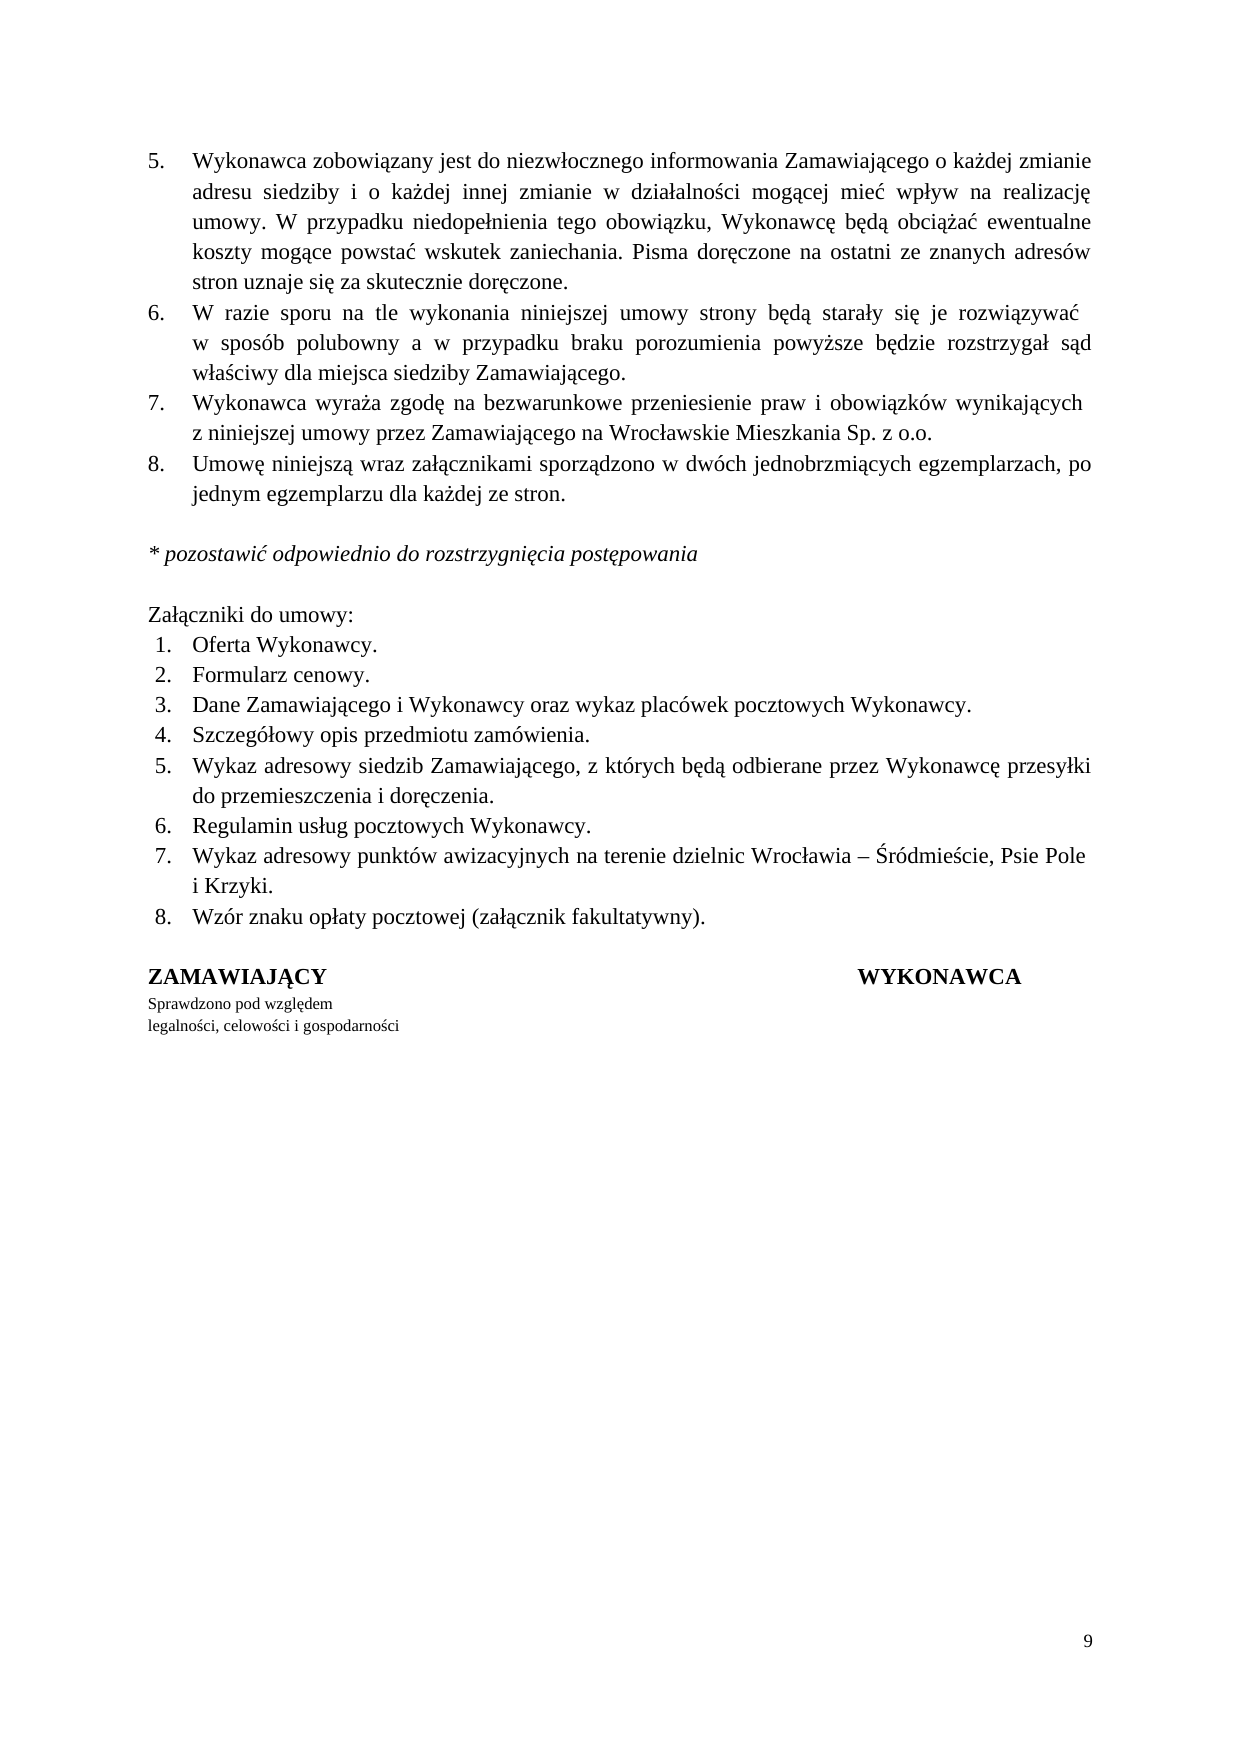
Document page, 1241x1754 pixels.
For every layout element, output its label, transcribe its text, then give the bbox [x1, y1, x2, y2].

text * pozostawić odpowiednio do rozstrzygnięcia postępowania [148, 540, 1093, 567]
list Umowę niniejszą wraz załącznikami sporządzono w dwóch jednobrzmiących egzemplarzach, po jednym egzemplarzu dla każdej ze stron. [148, 450, 1093, 506]
list Wykaz adresowy punktów awizacyjnych na terenie dzielnic Wrocławia – Śródmieście, Psie Pole i Krzyki. [154, 842, 1093, 899]
list Szczegółowy opis przedmiotu zamówienia. [154, 722, 1093, 748]
text Załączniki do umowy: [148, 601, 1093, 627]
text legalności, celowości i gospodarności [148, 1015, 1093, 1034]
list Oferta Wykonawcy. [154, 631, 1093, 657]
text ZAMAWIAJĄCY WYKONAWCA [148, 963, 1093, 989]
list Regulamin usług pocztowych Wykonawcy. [154, 812, 1093, 838]
list W razie sporu na tle wykonania niniejszej umowy strony będą starały się je rozwiązywać w sposób polubowny a w przypadku braku porozumienia powyższe będzie rozstrzygał sąd właściwy dla miejsca siedziby Zamawiającego. [148, 299, 1093, 385]
list Formularz cenowy. [154, 661, 1093, 687]
list Wykonawca zobowiązany jest do niezwłocznego informowania Zamawiającego o każdej zmianie adresu siedziby i o każdej innej zmianie w działalności mogącej mieć wpływ na realizację umowy. W przypadku niedopełnienia tego obowiązku, Wykonawcę będą obciążać ewentualne koszty mogące powstać wskutek zaniechania. Pisma doręczone na ostatni ze znanych adresów stron uznaje się za skutecznie doręczone. [148, 148, 1093, 295]
text Sprawdzono pod względem [148, 993, 1093, 1013]
list Dane Zamawiającego i Wykonawcy oraz wykaz placówek pocztowych Wykonawcy. [154, 691, 1093, 718]
list Wykonawca wyraża zgodę na bezwarunkowe przeniesienie praw i obowiązków wynikających z niniejszej umowy przez Zamawiającego na Wrocławskie Mieszkania Sp. z o.o. [148, 389, 1093, 446]
list Wzór znaku opłaty pocztowej (załącznik fakultatywny). [154, 903, 1093, 929]
list Wykaz adresowy siedzib Zamawiającego, z których będą odbierane przez Wykonawcę przesyłki do przemieszczenia i doręczenia. [154, 752, 1093, 808]
